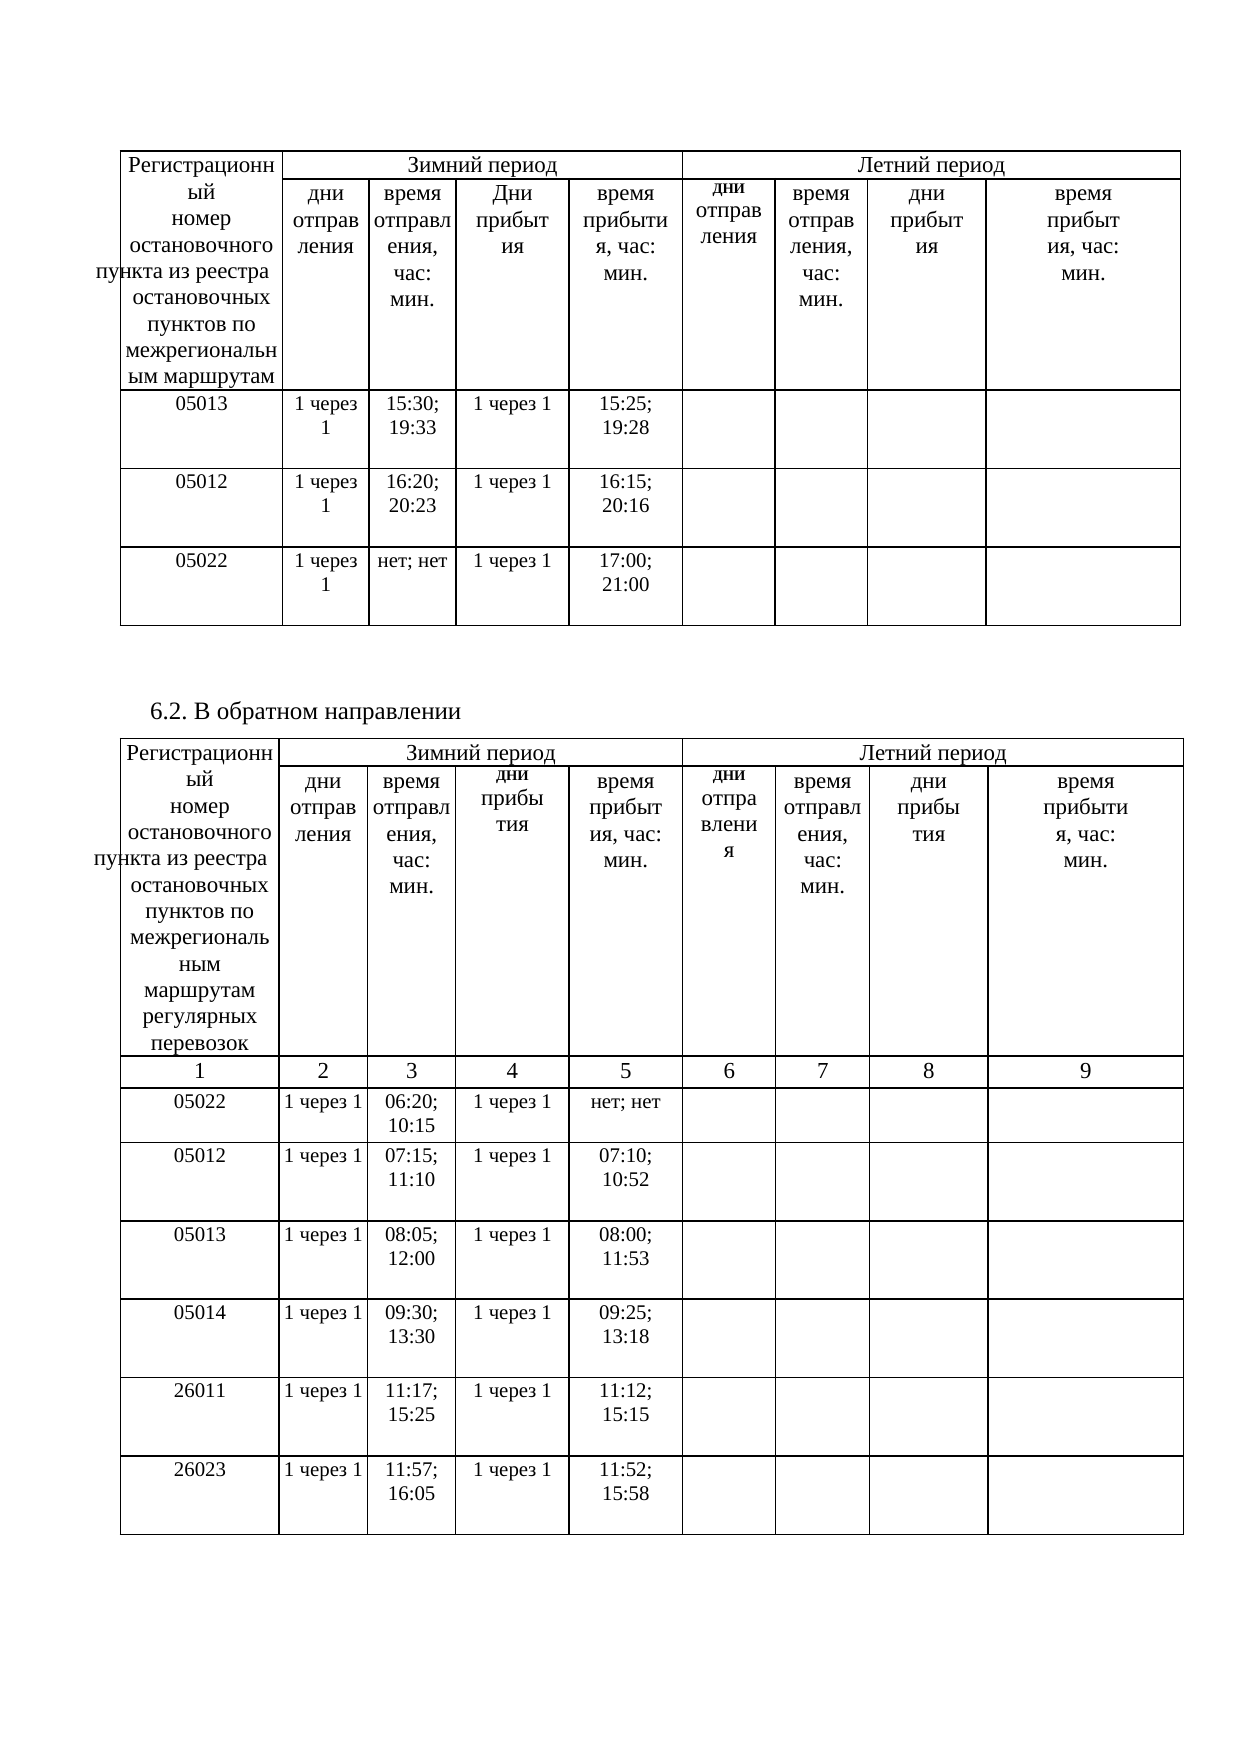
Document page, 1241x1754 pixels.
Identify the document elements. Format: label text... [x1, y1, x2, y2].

table_cell [776, 1300, 869, 1377]
table_cell 05013 [121, 1222, 278, 1298]
table_cell ДНИ отпра влени я [683, 767, 775, 1055]
text 6.2. В обратном направлении [150, 696, 1090, 725]
table_cell [870, 1457, 987, 1534]
table_cell 08:00; 11:53 [570, 1222, 682, 1298]
table_cell 09:25; 13:18 [570, 1300, 682, 1377]
table_cell 09:30; 13:30 [368, 1300, 455, 1377]
table_cell [989, 1300, 1183, 1377]
table_cell 8 [870, 1057, 987, 1087]
table_cell 1 через 1 [457, 469, 568, 546]
table_cell [776, 1378, 869, 1455]
table_header Регистрационный номер остановочного пункта из реестра остановочных пунктов по межрегиональным маршрутам регулярных перевозок [121, 739, 278, 1055]
table_cell 1 через 1 [283, 391, 368, 468]
table_cell 07:15; 11:10 [368, 1143, 455, 1220]
table_cell 2 [280, 1057, 367, 1087]
table_cell 05013 [121, 391, 282, 468]
table_cell дни отправ ления [280, 767, 367, 1055]
table_cell [870, 1300, 987, 1377]
table_cell [870, 1089, 987, 1141]
table_cell 1 через 1 [283, 469, 368, 546]
table_cell 11:12; 15:15 [570, 1378, 682, 1455]
table_cell ДНИ отправ ления [683, 180, 774, 389]
table_cell 6 [683, 1057, 775, 1087]
table_cell 11:52; 15:58 [570, 1457, 682, 1534]
table_cell нет; нет [570, 1089, 682, 1141]
table_cell 1 через 1 [280, 1378, 367, 1455]
table_cell 1 через 1 [280, 1222, 367, 1298]
table_cell 05014 [121, 1300, 278, 1377]
table_cell Дни прибыт ия [457, 180, 568, 389]
table_cell время прибыти я, час: мин. [989, 767, 1183, 1055]
table_cell нет; нет [370, 548, 455, 624]
table_cell 05012 [121, 1143, 278, 1220]
table_cell 06:20; 10:15 [368, 1089, 455, 1141]
table_cell [776, 1457, 869, 1534]
table_cell [870, 1143, 987, 1220]
table_cell 26023 [121, 1457, 278, 1534]
table_cell [989, 1378, 1183, 1455]
table_cell ДНИ прибы тия [456, 767, 568, 1055]
table_cell 1 [121, 1057, 278, 1087]
table_header Регистрационный номер остановочного пункта из реестра остановочных пунктов по межрегиональным маршрутам регулярных перевозок [121, 152, 282, 389]
table_cell время прибыт ия, час: мин. [987, 180, 1180, 389]
table_cell 17:00; 21:00 [570, 548, 682, 624]
table_cell 05022 [121, 548, 282, 624]
table_header Летний период [683, 739, 1183, 765]
table_cell [683, 548, 774, 624]
table_cell [868, 391, 985, 468]
table_cell 1 через 1 [456, 1143, 568, 1220]
table_cell 3 [368, 1057, 455, 1087]
table_cell 1 через 1 [457, 548, 568, 624]
table_cell 1 через 1 [456, 1222, 568, 1298]
table_cell 4 [456, 1057, 568, 1087]
table_cell [776, 1143, 869, 1220]
table_cell 1 через 1 [456, 1300, 568, 1377]
table_cell [868, 548, 985, 624]
table_header Летний период [683, 152, 1180, 178]
table_cell 1 через 1 [456, 1378, 568, 1455]
table_cell [987, 391, 1180, 468]
table_cell время прибыт ия, час: мин. [570, 767, 682, 1055]
table_cell 9 [989, 1057, 1183, 1087]
table_cell [870, 1378, 987, 1455]
table_cell [776, 469, 867, 546]
table_cell [987, 469, 1180, 546]
table_cell 15:30; 19:33 [370, 391, 455, 468]
table_cell [683, 1222, 775, 1298]
table_cell время отправл ения, час: мин. [370, 180, 455, 389]
table_cell [683, 1089, 775, 1141]
table_cell [989, 1089, 1183, 1141]
table_cell 1 через 1 [280, 1457, 367, 1534]
table_cell 11:17; 15:25 [368, 1378, 455, 1455]
table_cell 1 через 1 [280, 1143, 367, 1220]
table_header Зимний период [283, 152, 682, 178]
table_cell [987, 548, 1180, 624]
table_cell 11:57; 16:05 [368, 1457, 455, 1534]
table_cell 1 через 1 [280, 1300, 367, 1377]
table_cell [776, 391, 867, 468]
table_cell дни отправ ления [283, 180, 368, 389]
table_cell 1 через 1 [456, 1089, 568, 1141]
table_cell [776, 1222, 869, 1298]
table_cell время отправл ения, час: мин. [776, 767, 869, 1055]
table_cell 08:05; 12:00 [368, 1222, 455, 1298]
table_cell [683, 1143, 775, 1220]
table_cell 1 через 1 [456, 1457, 568, 1534]
table_cell 05012 [121, 469, 282, 546]
table_cell [776, 1089, 869, 1141]
table_cell [989, 1222, 1183, 1298]
table_cell дни прибы тия [870, 767, 987, 1055]
table_cell 26011 [121, 1378, 278, 1455]
table_cell 05022 [121, 1089, 278, 1141]
table_cell 15:25; 19:28 [570, 391, 682, 468]
table_cell 07:10; 10:52 [570, 1143, 682, 1220]
table_cell 5 [570, 1057, 682, 1087]
table_cell дни прибыт ия [868, 180, 985, 389]
table_cell 7 [776, 1057, 869, 1087]
table_cell 1 через 1 [280, 1089, 367, 1141]
table_cell [683, 1300, 775, 1377]
table_cell [989, 1457, 1183, 1534]
table_cell [868, 469, 985, 546]
table_cell 16:20; 20:23 [370, 469, 455, 546]
table_cell [683, 1457, 775, 1534]
table_cell [683, 391, 774, 468]
table_cell [683, 469, 774, 546]
table_cell время прибыти я, час: мин. [570, 180, 682, 389]
table_cell [776, 548, 867, 624]
table_cell [683, 1378, 775, 1455]
table_cell время отправ ления, час: мин. [776, 180, 867, 389]
table_cell [989, 1143, 1183, 1220]
table_cell 1 через 1 [283, 548, 368, 624]
table_header Зимний период [280, 739, 682, 765]
table_cell 1 через 1 [457, 391, 568, 468]
table_cell 16:15; 20:16 [570, 469, 682, 546]
table_cell время отправл ения, час: мин. [368, 767, 455, 1055]
table_cell [870, 1222, 987, 1298]
